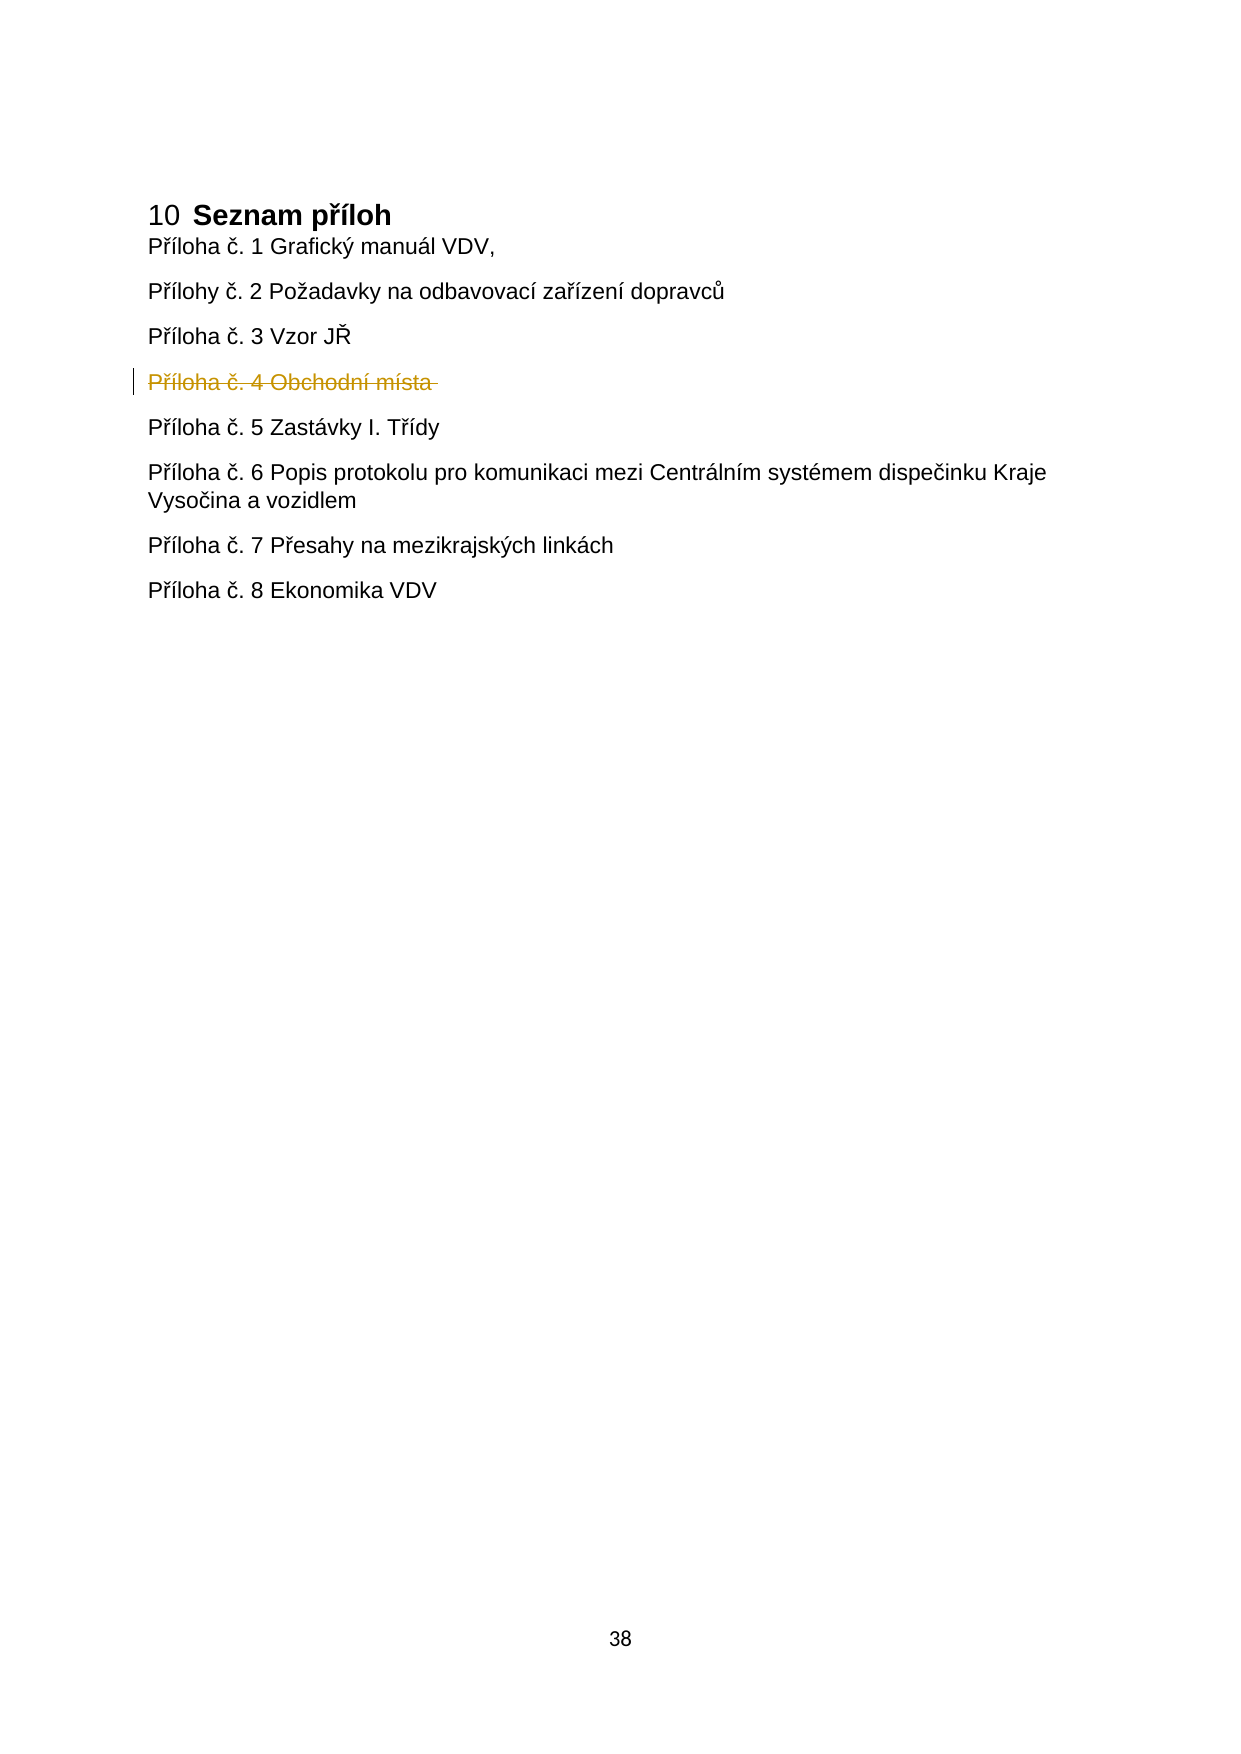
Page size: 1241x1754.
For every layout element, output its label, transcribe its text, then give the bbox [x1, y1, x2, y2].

text Příloha č. 7 Přesahy na mezikrajských linkách [148, 532, 1093, 558]
text Příloha č. 6 Popis protokolu pro komunikaci mezi Centrálním systémem dispečinku Kraje Vysočina a vozidlem [148, 459, 1093, 513]
text Příloha č. 5 Zastávky I. Třídy [148, 413, 1093, 440]
text Přílohy č. 2 Požadavky na odbavovací zařízení dopravců [148, 278, 1093, 304]
subtitle Seznam příloh [148, 198, 1093, 231]
text Příloha č. 3 Vzor JŘ [148, 323, 1093, 350]
text Příloha č. 8 Ekonomika VDV [148, 577, 1093, 604]
text Příloha č. 1 Grafický manuál VDV, [148, 233, 1093, 259]
